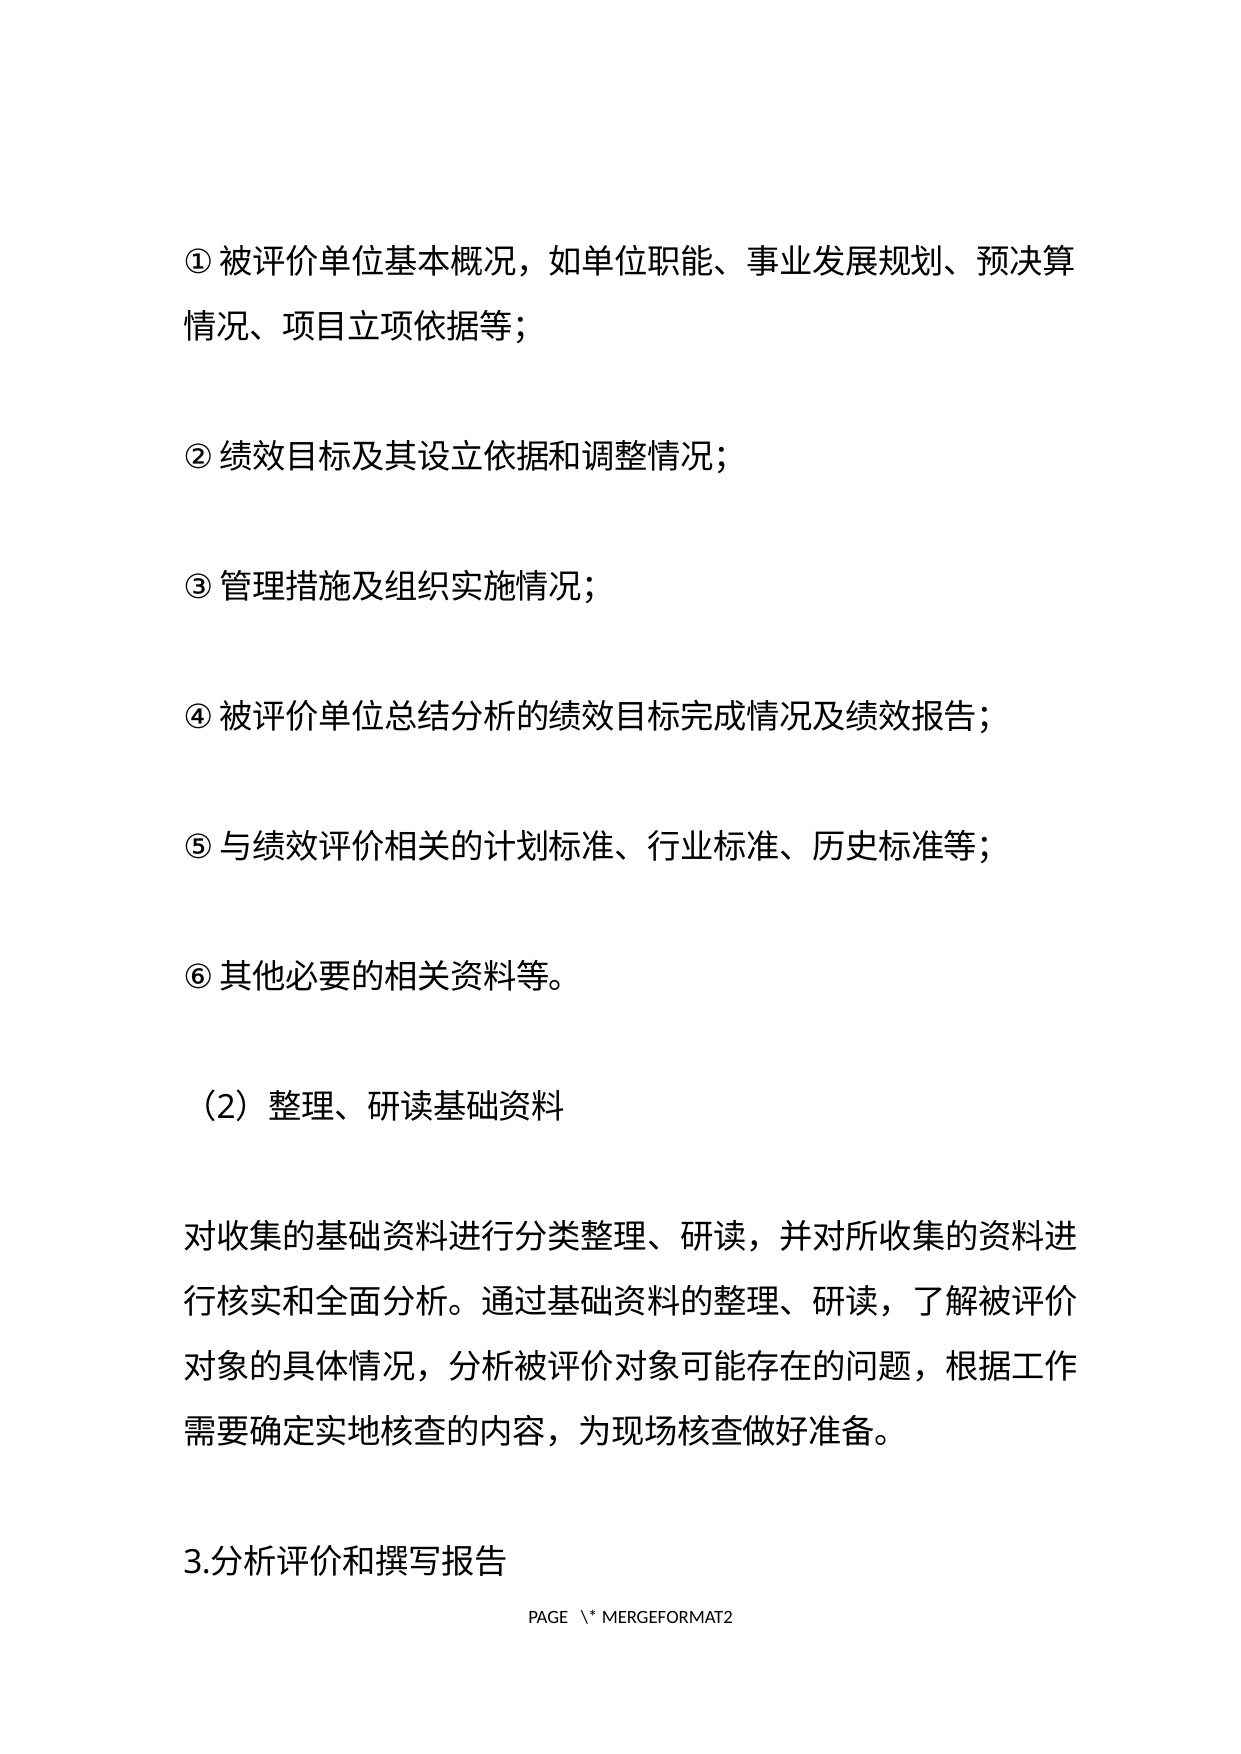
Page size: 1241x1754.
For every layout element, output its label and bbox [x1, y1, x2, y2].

text [183, 162, 1078, 1592]
